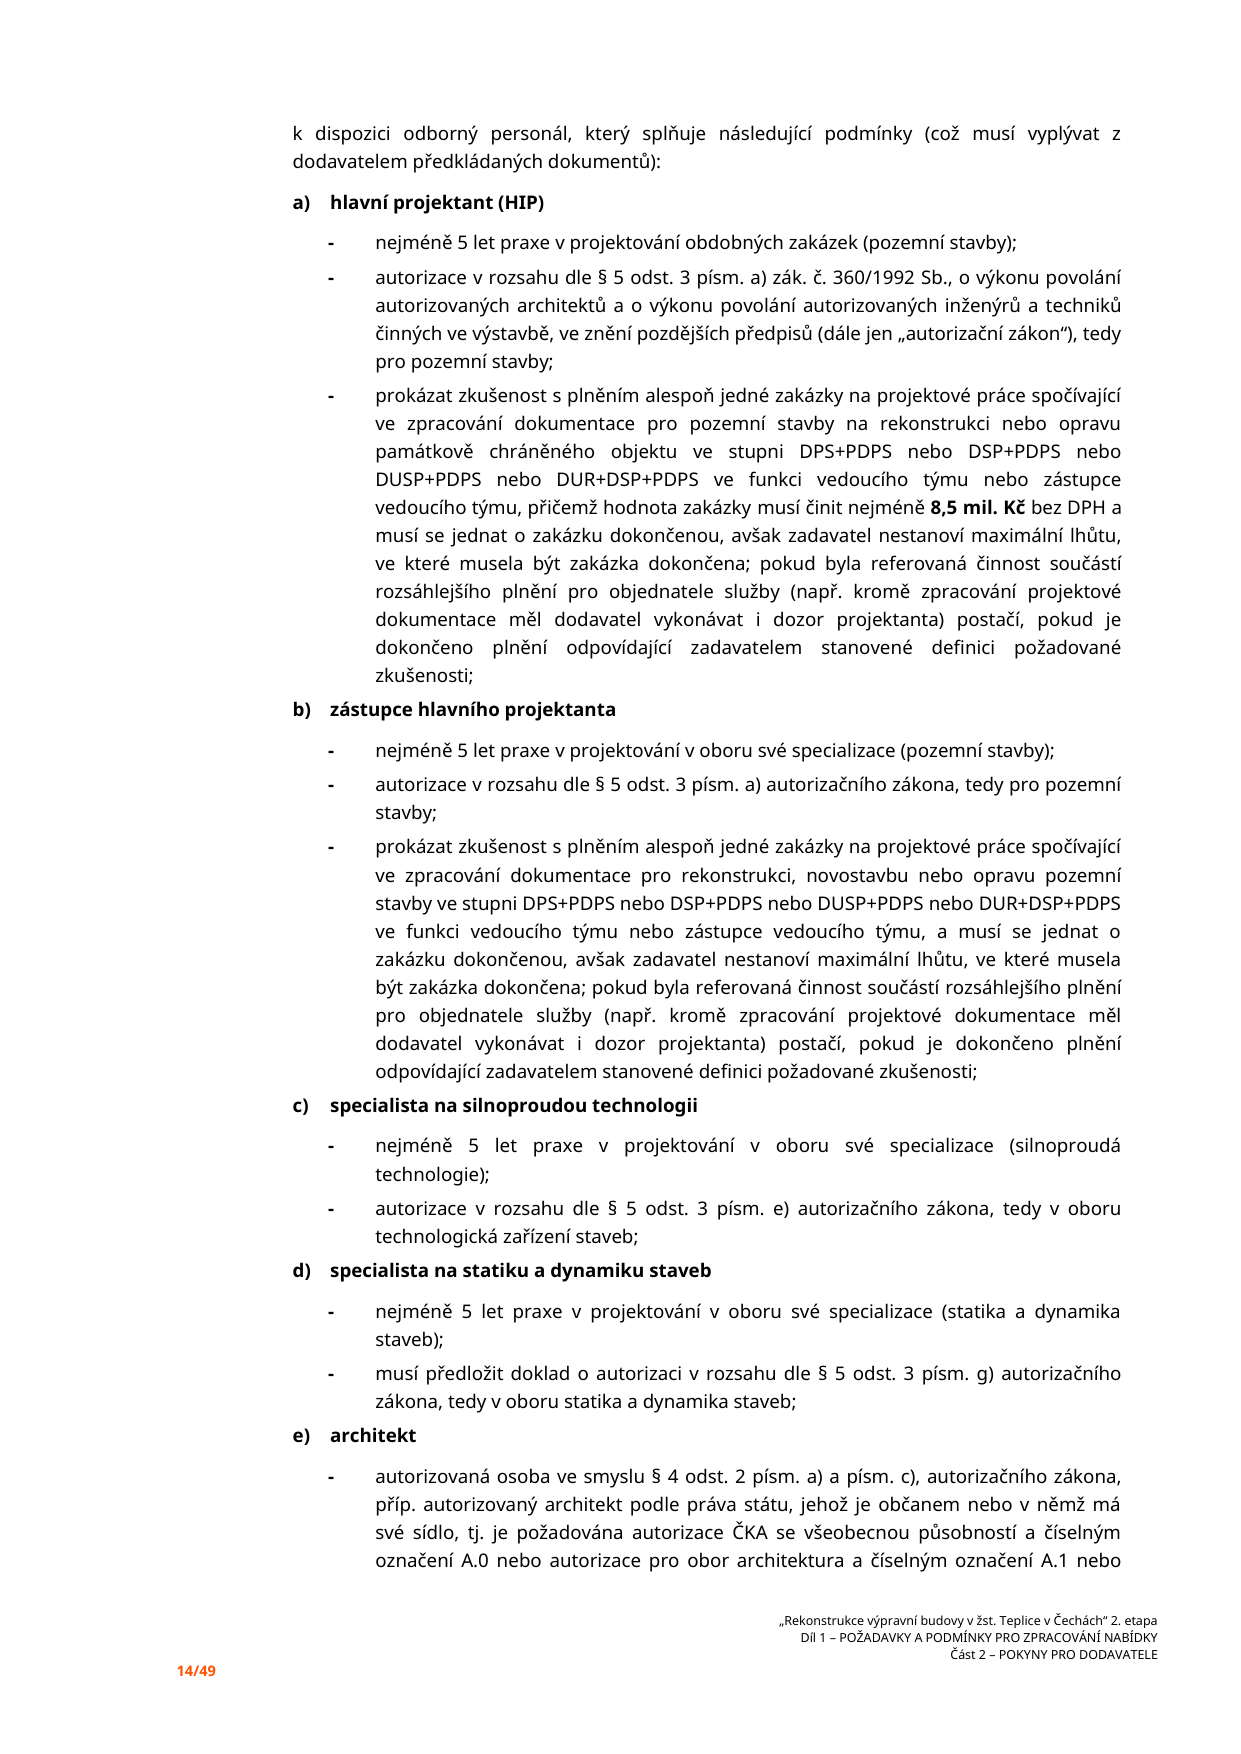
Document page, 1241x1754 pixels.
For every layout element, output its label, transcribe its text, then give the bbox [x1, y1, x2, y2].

text autorizace v rozsahu dle § 5 odst. 3 písm. a) zák. č. 360/1992 Sb., o výkonu povolání autorizovaných architektů a o výkonu povolání autorizovaných inženýrů a techniků činných ve výstavbě, ve znění pozdějších předpisů (dále jen „autorizační zákon“), tedy pro pozemní stavby; [328, 264, 1122, 373]
text autorizace v rozsahu dle § 5 odst. 3 písm. a) autorizačního zákona, tedy pro pozemní stavby; [328, 772, 1122, 825]
text nejméně 5 let praxe v projektování obdobných zakázek (pozemní stavby); [328, 230, 1122, 255]
list specialista na statiku a dynamiku staveb [292, 1257, 1122, 1283]
list specialista na silnoproudou technologii [292, 1092, 1122, 1118]
list hlavní projektant (HIP) [292, 189, 1122, 215]
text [292, 121, 1122, 174]
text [328, 1463, 1122, 1573]
text prokázat zkušenost s plněním alespoň jedné zakázky na projektové práce spočívající ve zpracování dokumentace pro pozemní stavby na rekonstrukci nebo opravu památkově chráněného objektu ve stupni DPS+PDPS nebo DSP+PDPS nebo DUSP+PDPS nebo DUR+DSP+PDPS ve funkci vedoucího týmu nebo zástupce vedoucího týmu, přičemž hodnota zakázky musí činit nejméně 8,5 mil. Kč bez DPH a musí se jednat o zakázku dokončenou, avšak zadavatel nestanoví maximální lhůtu, ve které musela být zakázka dokončena; pokud byla referovaná činnost součástí rozsáhlejšího plnění pro objednatele služby (např. kromě zpracování projektové dokumentace měl dodavatel vykonávat i dozor projektanta) postačí, pokud je dokončeno plnění odpovídající zadavatelem stanovené definici požadované zkušenosti; [328, 382, 1122, 688]
list architekt [292, 1422, 1122, 1448]
text nejméně 5 let praxe v projektování v oboru své specializace (pozemní stavby); [328, 737, 1122, 763]
text nejméně 5 let praxe v projektování v oboru své specializace (statika a dynamika staveb); [328, 1298, 1122, 1351]
text nejméně 5 let praxe v projektování v oboru své specializace (silnoproudá technologie); [328, 1133, 1122, 1186]
text autorizace v rozsahu dle § 5 odst. 3 písm. e) autorizačního zákona, tedy v oboru technologická zařízení staveb; [328, 1195, 1122, 1249]
text musí předložit doklad o autorizaci v rozsahu dle § 5 odst. 3 písm. g) autorizačního zákona, tedy v oboru statika a dynamika staveb; [328, 1360, 1122, 1414]
list zástupce hlavního projektanta [292, 697, 1122, 722]
text prokázat zkušenost s plněním alespoň jedné zakázky na projektové práce spočívající ve zpracování dokumentace pro rekonstrukci, novostavbu nebo opravu pozemní stavby ve stupni DPS+PDPS nebo DSP+PDPS nebo DUSP+PDPS nebo DUR+DSP+PDPS ve funkci vedoucího týmu nebo zástupce vedoucího týmu, a musí se jednat o zakázku dokončenou, avšak zadavatel nestanoví maximální lhůtu, ve které musela být zakázka dokončena; pokud byla referovaná činnost součástí rozsáhlejšího plnění pro objednatele služby (např. kromě zpracování projektové dokumentace měl dodavatel vykonávat i dozor projektanta) postačí, pokud je dokončeno plnění odpovídající zadavatelem stanovené definici požadované zkušenosti; [328, 834, 1122, 1083]
